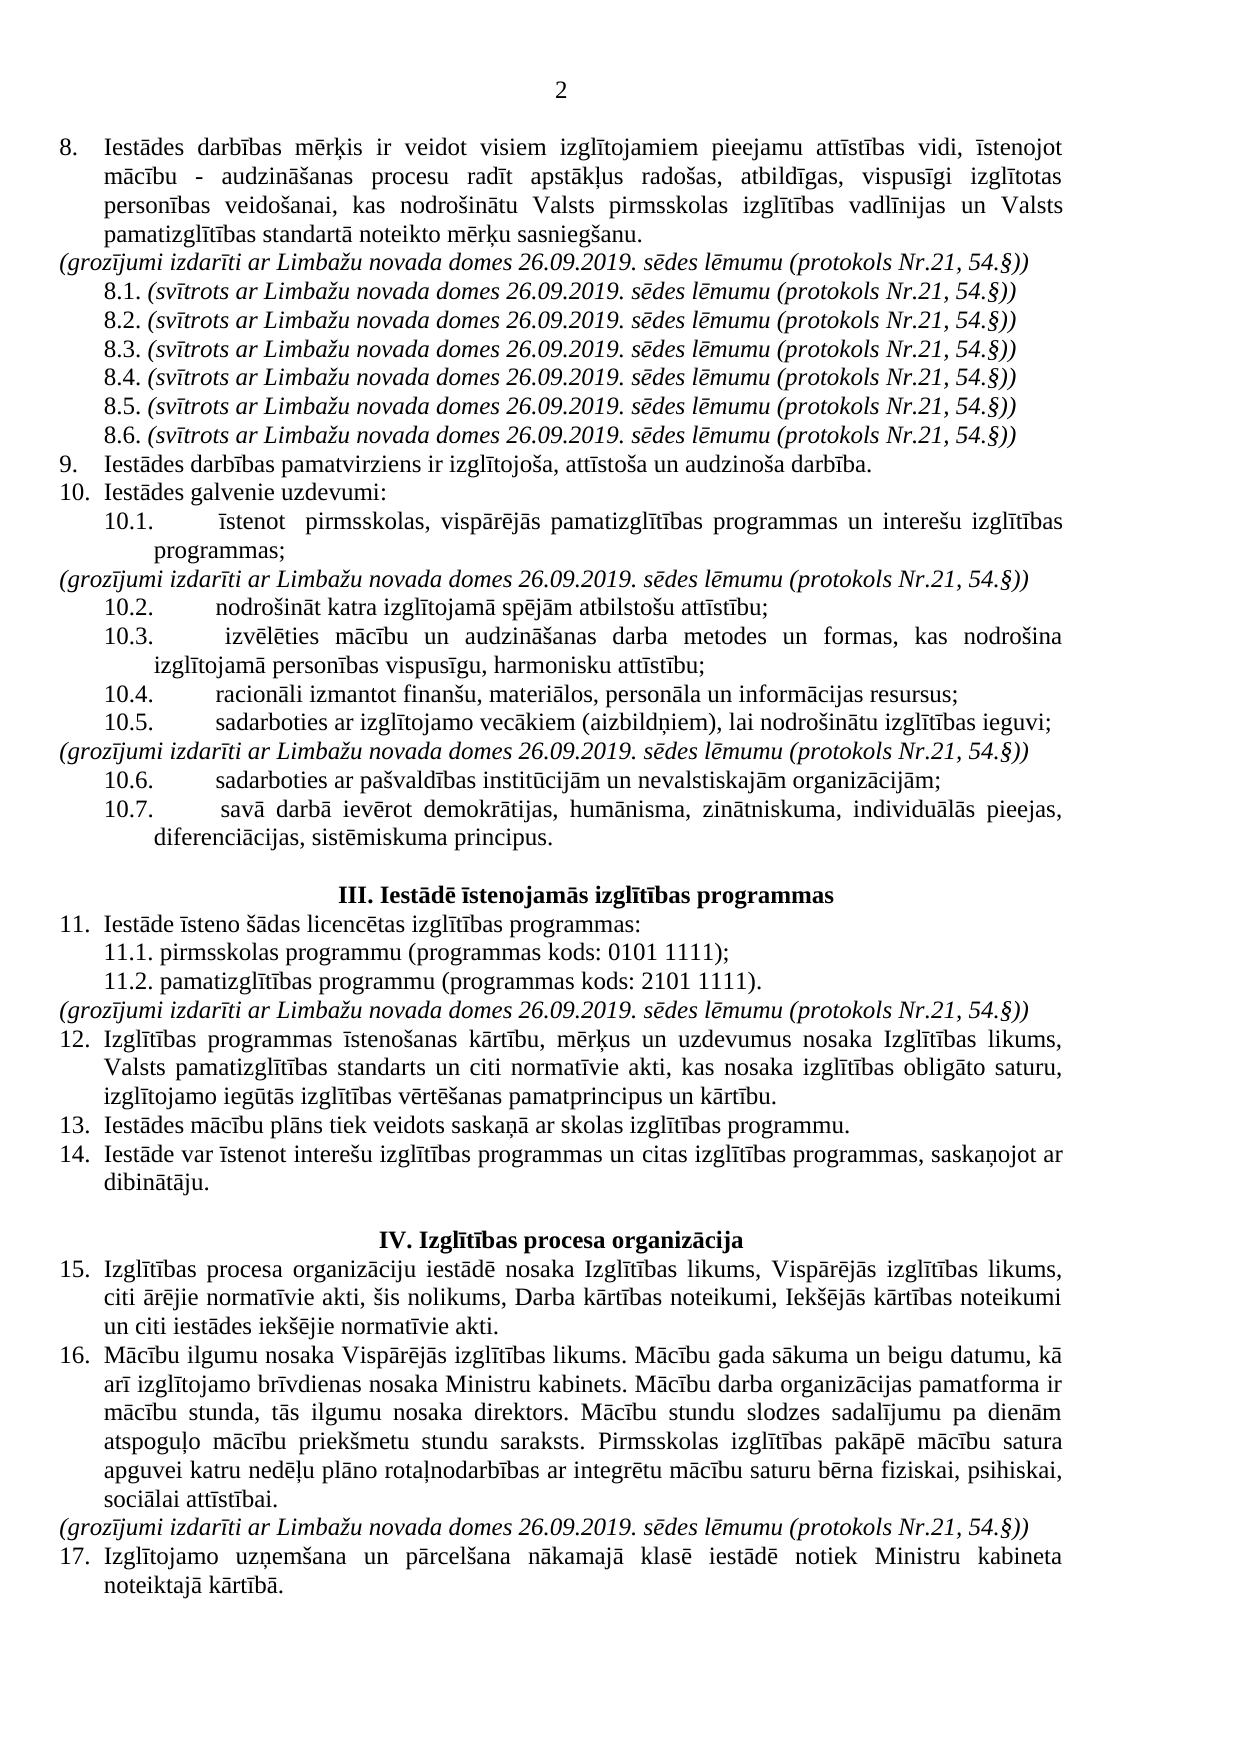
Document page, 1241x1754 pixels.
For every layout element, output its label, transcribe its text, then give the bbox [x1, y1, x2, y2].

text IV. Izglītības procesa organizācija [59, 1225, 1063, 1254]
list nodrošināt katra izglītojamā spējām atbilstošu attīstību; [103, 592, 1063, 621]
text III. Iestādē īstenojamās izglītības programmas [109, 880, 1063, 909]
text (grozījumi izdarīti ar Limbažu novada domes 26.09.2019. sēdes lēmumu (protokols Nr.21, 54.§)) [59, 247, 1063, 276]
text (grozījumi izdarīti ar Limbažu novada domes 26.09.2019. sēdes lēmumu (protokols Nr.21, 54.§)) [59, 564, 1063, 592]
text 8.3. (svītrots ar Limbažu novada domes 26.09.2019. sēdes lēmumu (protokols Nr.21, 54.§)) [59, 334, 1063, 362]
text 8.5. (svītrots ar Limbažu novada domes 26.09.2019. sēdes lēmumu (protokols Nr.21, 54.§)) [59, 391, 1063, 420]
list savā darbā ievērot demokrātijas, humānisma, zinātniskuma, individuālās pieejas, diferenciācijas, sistēmiskuma principus. [103, 794, 1063, 851]
list Iestādes mācību plāns tiek veidots saskaņā ar skolas izglītības programmu. [59, 1110, 1063, 1139]
text 8.6. (svītrots ar Limbažu novada domes 26.09.2019. sēdes lēmumu (protokols Nr.21, 54.§)) [59, 420, 1063, 449]
list Izglītības programmas īstenošanas kārtību, mērķus un uzdevumus nosaka Izglītības likums, Valsts pamatizglītības standarts un citi normatīvie akti, kas nosaka izglītības obligāto saturu, izglītojamo iegūtās izglītības vērtēšanas pamatprincipus un kārtību. [59, 1024, 1063, 1110]
list Iestāde var īstenot interešu izglītības programmas un citas izglītības programmas, saskaņojot ar dibinātāju. [59, 1139, 1063, 1196]
list racionāli izmantot finanšu, materiālos, personāla un informācijas resursus; [103, 679, 1063, 707]
text 11.2. pamatizglītības programmu (programmas kods: 2101 1111). [103, 966, 1063, 995]
text (grozījumi izdarīti ar Limbažu novada domes 26.09.2019. sēdes lēmumu (protokols Nr.21, 54.§)) [59, 736, 1063, 765]
list Iestādes darbības pamatvirziens ir izglītojoša, attīstoša un audzinoša darbība. [59, 449, 1063, 477]
list Izglītības procesa organizāciju iestādē nosaka Izglītības likums, Vispārējās izglītības likums, citi ārējie normatīvie akti, šis nolikums, Darba kārtības noteikumi, Iekšējās kārtības noteikumi un citi iestādes iekšējie normatīvie akti. [59, 1254, 1063, 1340]
list sadarboties ar pašvaldības institūcijām un nevalstiskajām organizācijām; [103, 765, 1063, 794]
list īstenot pirmsskolas, vispārējās pamatizglītības programmas un interešu izglītības programmas; [103, 506, 1063, 564]
list Mācību ilgumu nosaka Vispārējās izglītības likums. Mācību gada sākuma un beigu datumu, kā arī izglītojamo brīvdienas nosaka Ministru kabinets. Mācību darba organizācijas pamatforma ir mācību stunda, tās ilgumu nosaka direktors. Mācību stundu slodzes sadalījumu pa dienām atspoguļo mācību priekšmetu stundu saraksts. Pirmsskolas izglītības pakāpē mācību satura apguvei katru nedēļu plāno rotaļnodarbības ar integrētu mācību saturu bērna fiziskai, psihiskai, sociālai attīstībai. [59, 1340, 1063, 1512]
text 8.4. (svītrots ar Limbažu novada domes 26.09.2019. sēdes lēmumu (protokols Nr.21, 54.§)) [59, 362, 1063, 391]
list izvēlēties mācību un audzināšanas darba metodes un formas, kas nodrošina izglītojamā personības vispusīgu, harmonisku attīstību; [103, 621, 1063, 679]
text 11.1. pirmsskolas programmu (programmas kods: 0101 1111); [103, 937, 1063, 966]
list Iestādes darbības mērķis ir veidot visiem izglītojamiem pieejamu attīstības vidi, īstenojot mācību - audzināšanas procesu radīt apstākļus radošas, atbildīgas, vispusīgi izglītotas personības veidošanai, kas nodrošinātu Valsts pirmsskolas izglītības vadlīnijas un Valsts pamatizglītības standartā noteikto mērķu sasniegšanu. [59, 132, 1063, 247]
list Izglītojamo uzņemšana un pārcelšana nākamajā klasē iestādē notiek Ministru kabineta noteiktajā kārtībā. [59, 1541, 1063, 1599]
list Iestāde īsteno šādas licencētas izglītības programmas: [59, 909, 1063, 937]
list sadarboties ar izglītojamo vecākiem (aizbildņiem), lai nodrošinātu izglītības ieguvi; [103, 707, 1063, 736]
text (grozījumi izdarīti ar Limbažu novada domes 26.09.2019. sēdes lēmumu (protokols Nr.21, 54.§)) [59, 995, 1063, 1024]
text (grozījumi izdarīti ar Limbažu novada domes 26.09.2019. sēdes lēmumu (protokols Nr.21, 54.§)) [59, 1512, 1063, 1541]
text 8.2. (svītrots ar Limbažu novada domes 26.09.2019. sēdes lēmumu (protokols Nr.21, 54.§)) [59, 305, 1063, 334]
list Iestādes galvenie uzdevumi: [59, 477, 1063, 506]
text 8.1. (svītrots ar Limbažu novada domes 26.09.2019. sēdes lēmumu (protokols Nr.21, 54.§)) [59, 276, 1063, 305]
